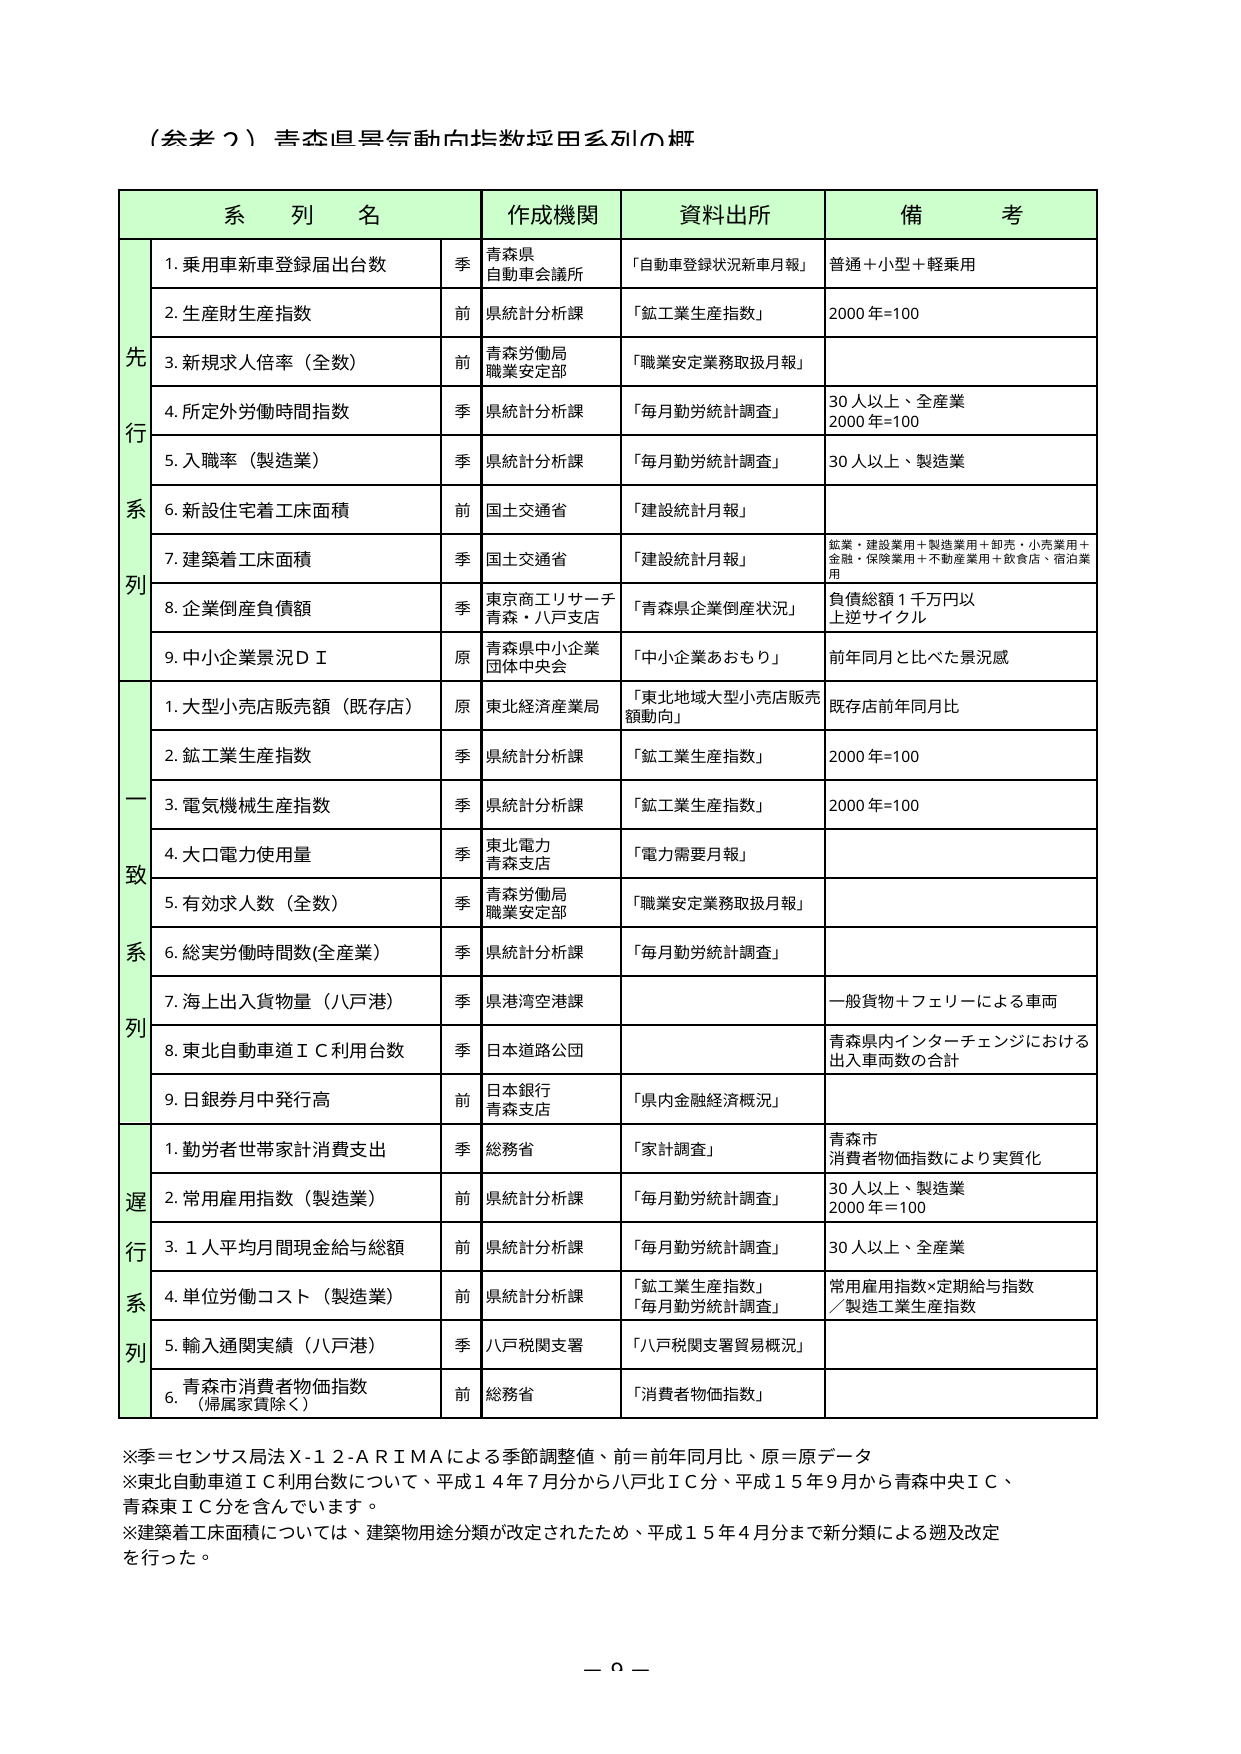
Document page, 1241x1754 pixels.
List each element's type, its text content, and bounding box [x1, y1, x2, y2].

table_cell 季 [442, 731, 480, 778]
table_cell 9. 日銀券月中発行高 [152, 1075, 440, 1122]
table_cell 原 [442, 633, 480, 680]
table_cell 「建設統計月報」 [622, 486, 824, 532]
table_cell 3. １人平均月間現金給与総額 [152, 1223, 440, 1270]
table_cell [826, 879, 1096, 926]
table_cell 2000年=100 [826, 731, 1096, 778]
table_cell 8. 企業倒産負債額 [152, 584, 440, 631]
table_cell 5. 有効求人数（全数） [152, 879, 440, 926]
table_cell 季 [442, 240, 480, 287]
table_cell 30人以上、製造業 2000年＝100 [826, 1174, 1096, 1221]
table_cell 「自動車登録状況新車月報」 [622, 240, 824, 287]
table_cell [826, 928, 1096, 975]
table_cell [826, 1370, 1096, 1417]
table_cell 青森県内インターチェンジにおける出入車両数の合計 [826, 1026, 1096, 1073]
table_cell 1. 乗用車新車登録届出台数 [152, 240, 440, 287]
table_cell 青森労働局職業安定部 [483, 879, 620, 926]
table_cell 6. 新設住宅着工床面積 [152, 486, 440, 532]
table_cell 2. 常用雇用指数（製造業） [152, 1174, 440, 1221]
table_cell 前年同月と比べた景況感 [826, 633, 1096, 680]
table_cell 「毎月勤労統計調査」 [622, 436, 824, 483]
table_cell 季 [442, 436, 480, 483]
table_cell 前 [442, 1370, 480, 1417]
table_cell 常用雇用指数×定期給与指数 ／製造工業生産指数 [826, 1272, 1096, 1319]
table_cell 「鉱工業生産指数」 [622, 781, 824, 828]
table_cell [622, 1026, 824, 1073]
table_cell 7. 建築着工床面積 [152, 535, 440, 582]
text ※建築着工床面積については、建築物用途分類が改定されたため、平成１５年４月分まで新分類による遡及改定 を行った。 [122, 1520, 1048, 1570]
table_cell 季 [442, 1125, 480, 1172]
table_cell 「家計調査」 [622, 1125, 824, 1172]
table_cell 「毎月勤労統計調査」 [622, 928, 824, 975]
table_cell 季 [442, 1026, 480, 1073]
table_cell 普通＋小型＋軽乗用 [826, 240, 1096, 287]
table_cell 県統計分析課 [483, 731, 620, 778]
table_cell 前 [442, 1075, 480, 1122]
table_cell 8. 東北自動車道ＩＣ利用台数 [152, 1026, 440, 1073]
table_cell [622, 977, 824, 1024]
table_cell 6. 総実労働時間数(全産業） [152, 928, 440, 975]
table_cell 季 [442, 387, 480, 434]
table_cell 2. 生産財生産指数 [152, 289, 440, 336]
table_cell 2. 鉱工業生産指数 [152, 731, 440, 778]
table_header 備 考 [826, 191, 1096, 238]
table_cell 日本銀行青森支店 [483, 1075, 620, 1122]
table_cell 季 [442, 584, 480, 631]
table_cell [826, 338, 1096, 385]
table_cell 5. 入職率（製造業） [152, 436, 440, 483]
table_cell 総務省 [483, 1370, 620, 1417]
table_cell 青森県 自動車会議所 [483, 240, 620, 287]
table_cell 県統計分析課 [483, 387, 620, 434]
table_cell 季 [442, 928, 480, 975]
table_cell 季 [442, 879, 480, 926]
table_cell 県統計分析課 [483, 928, 620, 975]
table_cell 青森労働局職業安定部 [483, 338, 620, 385]
table_cell 季 [442, 1321, 480, 1368]
table_cell 「鉱工業生産指数」 「毎月勤労統計調査」 [622, 1272, 824, 1319]
table_cell 7. 海上出入貨物量（八戸港） [152, 977, 440, 1024]
table_cell 「青森県企業倒産状況」 [622, 584, 824, 631]
table_cell 負債総額1千万円以上逆サイクル [826, 584, 1096, 631]
table_cell 「職業安定業務取扱月報」 [622, 879, 824, 926]
table_cell 1. 大型小売店販売額（既存店） [152, 682, 440, 729]
table_cell 4. 大口電力使用量 [152, 830, 440, 877]
table_cell 鉱業・建設業用＋製造業用＋卸売・小売業用＋ 金融・保険業用＋不動産業用＋飲食店、宿泊業用 [826, 535, 1096, 582]
table_cell 「鉱工業生産指数」 [622, 289, 824, 336]
table_cell [826, 1321, 1096, 1368]
table_cell 2000年=100 [826, 289, 1096, 336]
table_cell 5. 輸入通関実績（八戸港） [152, 1321, 440, 1368]
table_cell 県統計分析課 [483, 781, 620, 828]
text ※季＝センサス局法Ｘ-１２-ＡＲＩＭＡによる季節調整値、前＝前年同月比、原＝原データ [122, 1444, 1142, 1468]
table_cell 前 [442, 1223, 480, 1270]
table_cell 「毎月勤労統計調査」 [622, 387, 824, 434]
table_cell 「県内金融経済概況」 [622, 1075, 824, 1122]
table_cell 前 [442, 289, 480, 336]
table_cell 前 [442, 486, 480, 532]
table_cell 30人以上、全産業 [826, 1223, 1096, 1270]
table_cell 青森市 消費者物価指数により実質化 [826, 1125, 1096, 1172]
table_cell 国土交通省 [483, 535, 620, 582]
table_cell 県統計分析課 [483, 1174, 620, 1221]
table_cell 前 [442, 1272, 480, 1319]
table_cell 既存店前年同月比 [826, 682, 1096, 729]
table_header 作成機関 [483, 191, 620, 238]
table_cell 「鉱工業生産指数」 [622, 731, 824, 778]
table_cell 4. 単位労働コスト（製造業） [152, 1272, 440, 1319]
table_cell [826, 830, 1096, 877]
table_cell 季 [442, 781, 480, 828]
table_cell 季 [442, 535, 480, 582]
table_cell 県統計分析課 [483, 289, 620, 336]
table_cell 青森県中小企業団体中央会 [483, 633, 620, 680]
table_cell 原 [442, 682, 480, 729]
table_cell 3. 電気機械生産指数 [152, 781, 440, 828]
table_cell 一般貨物＋フェリーによる車両 [826, 977, 1096, 1024]
table_cell 6. 青森市消費者物価指数 （帰属家賃除く） [152, 1370, 440, 1417]
table_cell 県港湾空港課 [483, 977, 620, 1024]
table_cell 先行系列 [120, 240, 150, 680]
table_cell [826, 486, 1096, 532]
table_cell 「中小企業あおもり」 [622, 633, 824, 680]
table_cell 前 [442, 338, 480, 385]
table_cell 前 [442, 1174, 480, 1221]
table_cell 2000年=100 [826, 781, 1096, 828]
table_cell 東京商工リサーチ青森・八戸支店 [483, 584, 620, 631]
table_cell 30人以上、製造業 [826, 436, 1096, 483]
table_cell 「職業安定業務取扱月報」 [622, 338, 824, 385]
table_header 系 列 名 [120, 191, 480, 238]
table_cell 「八戸税関支署貿易概況」 [622, 1321, 824, 1368]
table_header 資料出所 [622, 191, 824, 238]
table_cell 日本道路公団 [483, 1026, 620, 1073]
table_cell 県統計分析課 [483, 1223, 620, 1270]
table_cell 「毎月勤労統計調査」 [622, 1174, 824, 1221]
table_cell 東北電力青森支店 [483, 830, 620, 877]
table_cell 遅行系列 [120, 1125, 150, 1417]
table_cell 東北経済産業局 [483, 682, 620, 729]
table_cell 一致系列 [120, 682, 150, 1122]
table_cell 八戸税関支署 [483, 1321, 620, 1368]
table_cell 「建設統計月報」 [622, 535, 824, 582]
table_cell 4. 所定外労働時間指数 [152, 387, 440, 434]
table_cell [826, 1075, 1096, 1122]
table_cell 季 [442, 830, 480, 877]
text ※東北自動車道ＩＣ利用台数について、平成１４年７月分から八戸北ＩＣ分、平成１５年９月から青森中央ＩＣ、 青森東ＩＣ分を含んでいます。 [122, 1469, 1067, 1519]
table_cell 3. 新規求人倍率（全数） [152, 338, 440, 385]
table_cell 9. 中小企業景況ＤＩ [152, 633, 440, 680]
table_cell 県統計分析課 [483, 436, 620, 483]
table_cell 県統計分析課 [483, 1272, 620, 1319]
table_cell 「東北地域大型小売店販売額動向」 [622, 682, 824, 729]
table_cell 季 [442, 977, 480, 1024]
table_cell 「電力需要月報」 [622, 830, 824, 877]
table_cell 国土交通省 [483, 486, 620, 532]
table_cell 総務省 [483, 1125, 620, 1172]
table_cell 1. 勤労者世帯家計消費支出 [152, 1125, 440, 1172]
table_cell 「消費者物価指数」 [622, 1370, 824, 1417]
table_cell 「毎月勤労統計調査」 [622, 1223, 824, 1270]
table_cell 30人以上、全産業 2000年=100 [826, 387, 1096, 434]
